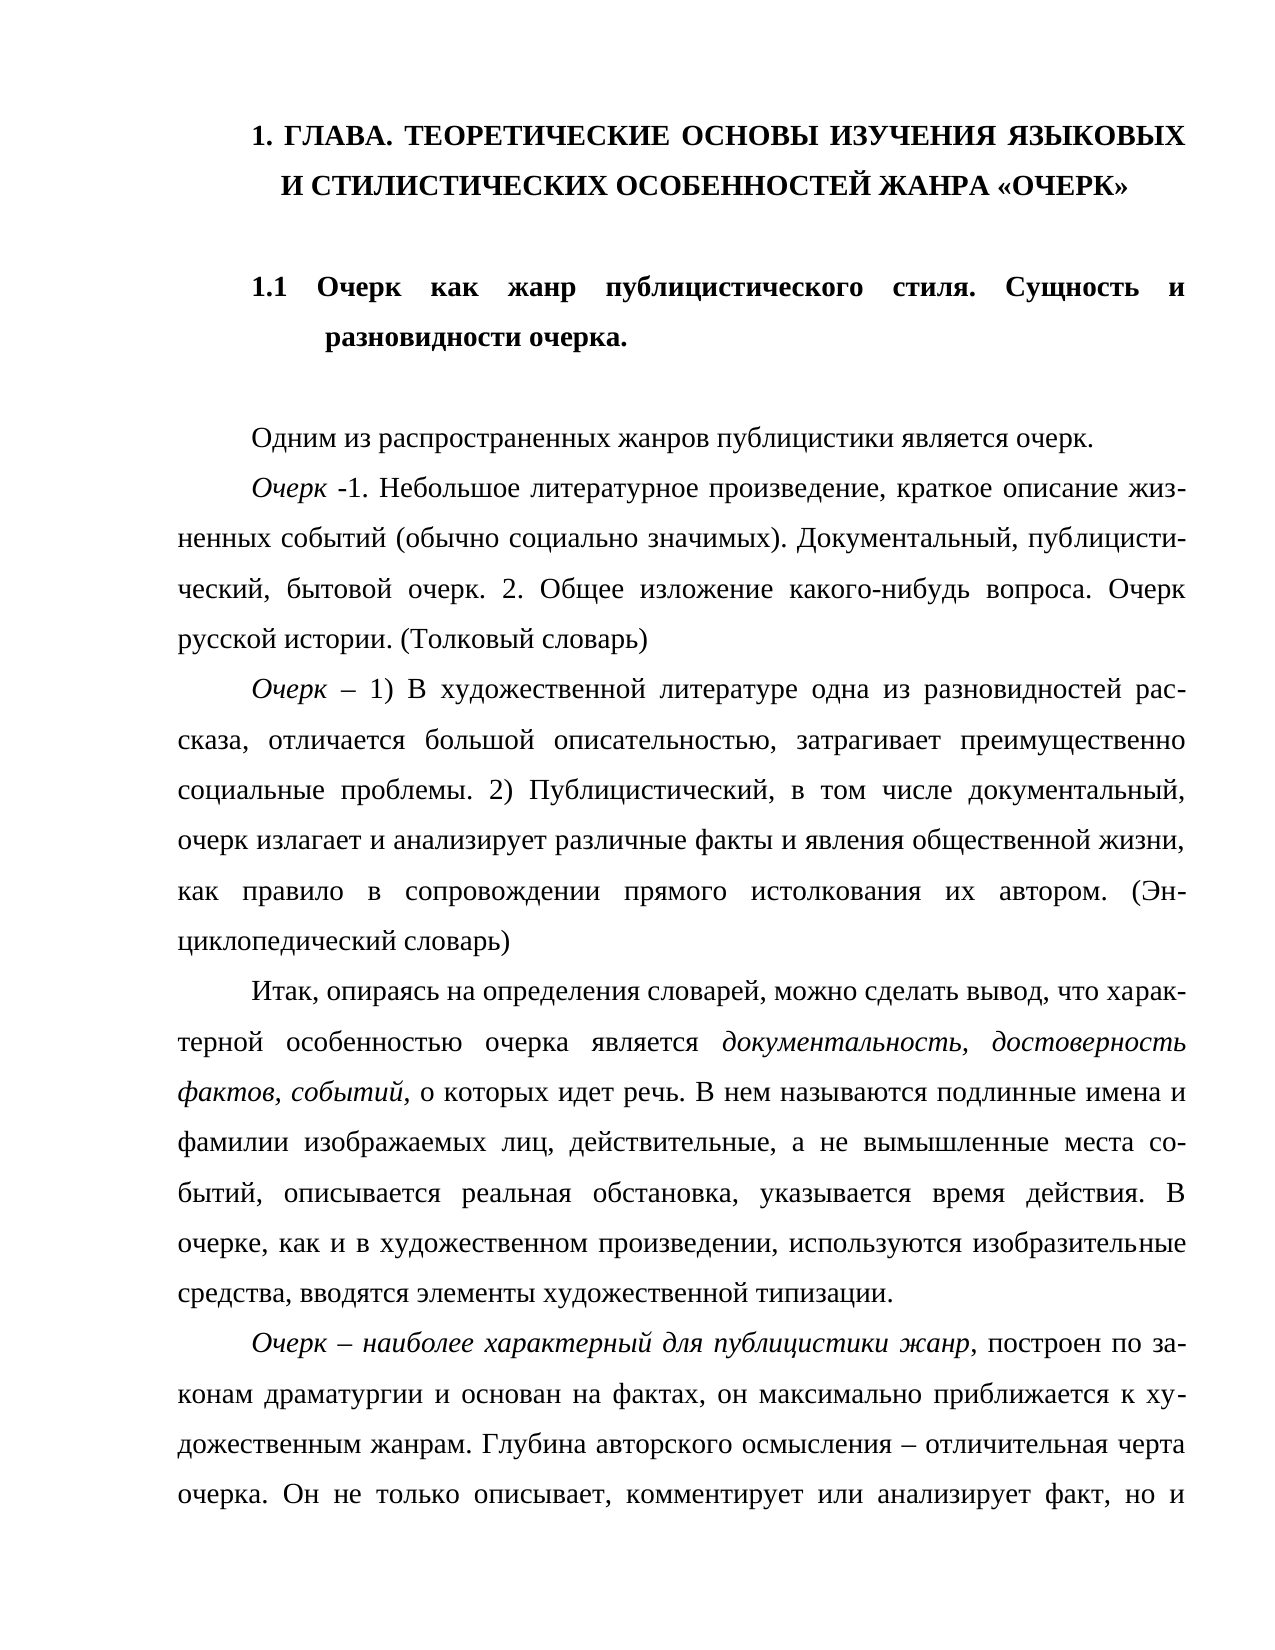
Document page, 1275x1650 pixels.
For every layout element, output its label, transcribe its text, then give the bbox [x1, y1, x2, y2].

text Итак, опираясь на определения словарей, можно сделать вывод, что характерной особенностью очерка является документальность, достоверность фактов, событий, о которых идет речь. В нем называются подлинные имена и фамилии изображаемых лиц, действительные, а не вымышленные места событий, описывается реальная обстановка, указывается время действия. В очерке, как и в художественном произведении, используются изобразительные средства, вводятся элементы художественной типизации. [177, 973, 1186, 1309]
text Одним из распространенных жанров публицистики является очерк. [177, 420, 1186, 453]
text 1.1 Очерк как жанр публицистического стиля. Сущность и разновидности очерка. [251, 269, 1186, 353]
text Очерк -1. Небольшое литературное произведение, краткое описание жизненных событий (обычно социально значимых). Документальный, публицистический, бытовой очерк. 2. Общее изложение какого-нибудь вопроса. Очерк русской истории. (Толковый словарь) [177, 470, 1186, 655]
text Очерк – 1) В художественной литературе одна из разновидностей рассказа, отличается большой описательностью, затрагивает преимущественно социальные проблемы. 2) Публицистический, в том числе документальный, очерк излагает и анализирует различные факты и явления общественной жизни, как правило в сопровождении прямого истолкования их автором. (Энциклопедический словарь) [177, 672, 1186, 957]
text 1. ГЛАВА. Теоретические основы изучения языковых и стилистических особенностей жанра «очерк» [251, 118, 1186, 202]
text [177, 1326, 1186, 1510]
